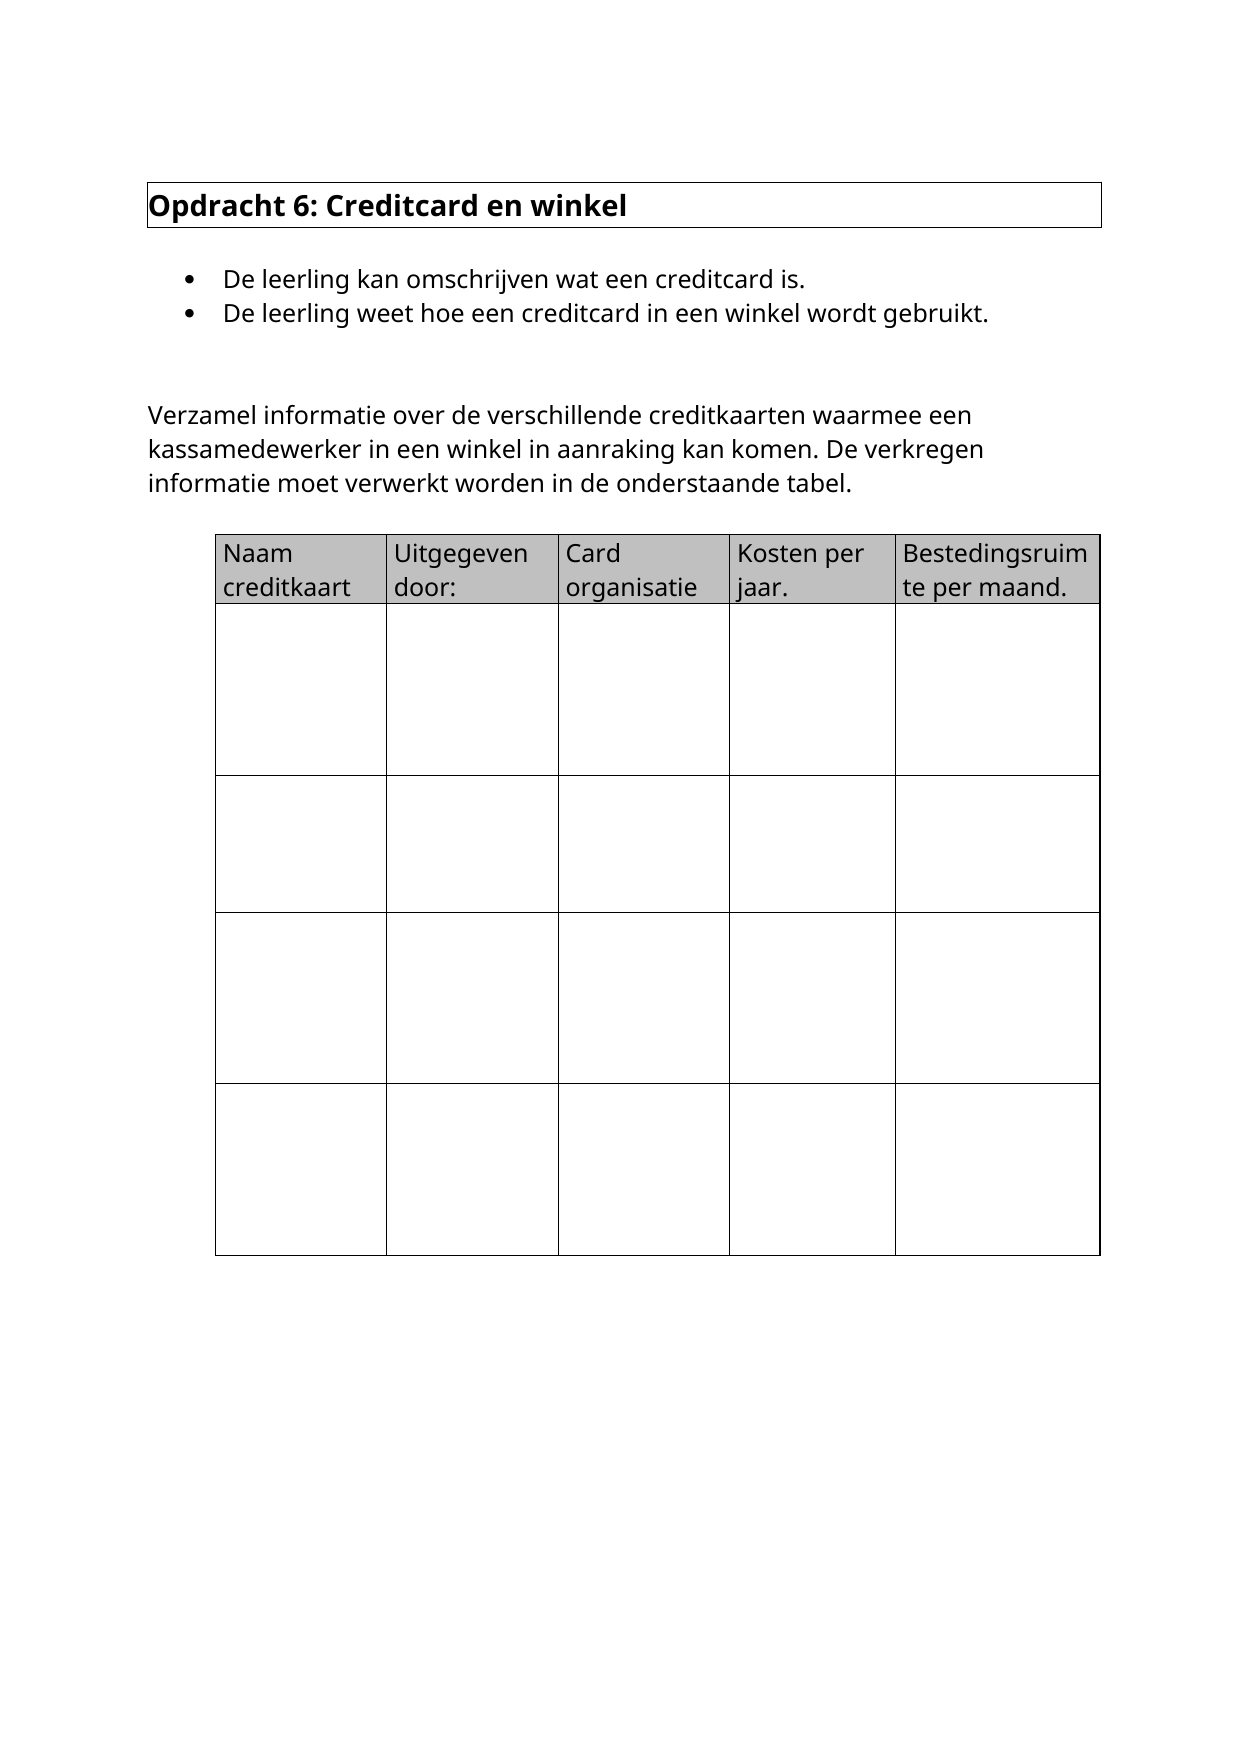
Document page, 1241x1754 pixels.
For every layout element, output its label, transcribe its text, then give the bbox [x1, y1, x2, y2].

table_cell [387, 604, 558, 775]
table_cell [730, 604, 895, 775]
table_cell [387, 776, 558, 912]
table_cell [730, 913, 895, 1083]
table_header Card organisatie [559, 535, 729, 603]
table_cell [216, 776, 386, 912]
list De leerling weet hoe een creditcard in een winkel wordt gebruikt. [185, 296, 1093, 330]
text Verzamel informatie over de verschillende creditkaarten waarmee een kassamedewerker in een winkel in aanraking kan komen. De verkregen informatie moet verwerkt worden in de onderstaande tabel. [148, 398, 1093, 500]
table_header Kosten per jaar. [730, 535, 895, 603]
table_cell [730, 1084, 895, 1255]
text Opdracht 6: Creditcard en winkel [148, 183, 1101, 227]
table_cell [559, 776, 729, 912]
table_cell [387, 913, 558, 1083]
table_cell [559, 604, 729, 775]
table_cell [216, 913, 386, 1083]
table_cell [216, 1084, 386, 1255]
table_header Naam creditkaart [216, 535, 386, 603]
table_cell [559, 913, 729, 1083]
table_cell [896, 604, 1099, 775]
table_header Uitgegeven door: [387, 535, 558, 603]
table_cell [896, 913, 1099, 1083]
table_cell [216, 604, 386, 775]
table_cell [730, 776, 895, 912]
table_cell [896, 1084, 1099, 1255]
table_cell [896, 776, 1099, 912]
table_cell [387, 1084, 558, 1255]
list De leerling kan omschrijven wat een creditcard is. [185, 262, 1093, 296]
table_header Bestedingsruimte per maand. [896, 535, 1099, 603]
table_cell [559, 1084, 729, 1255]
